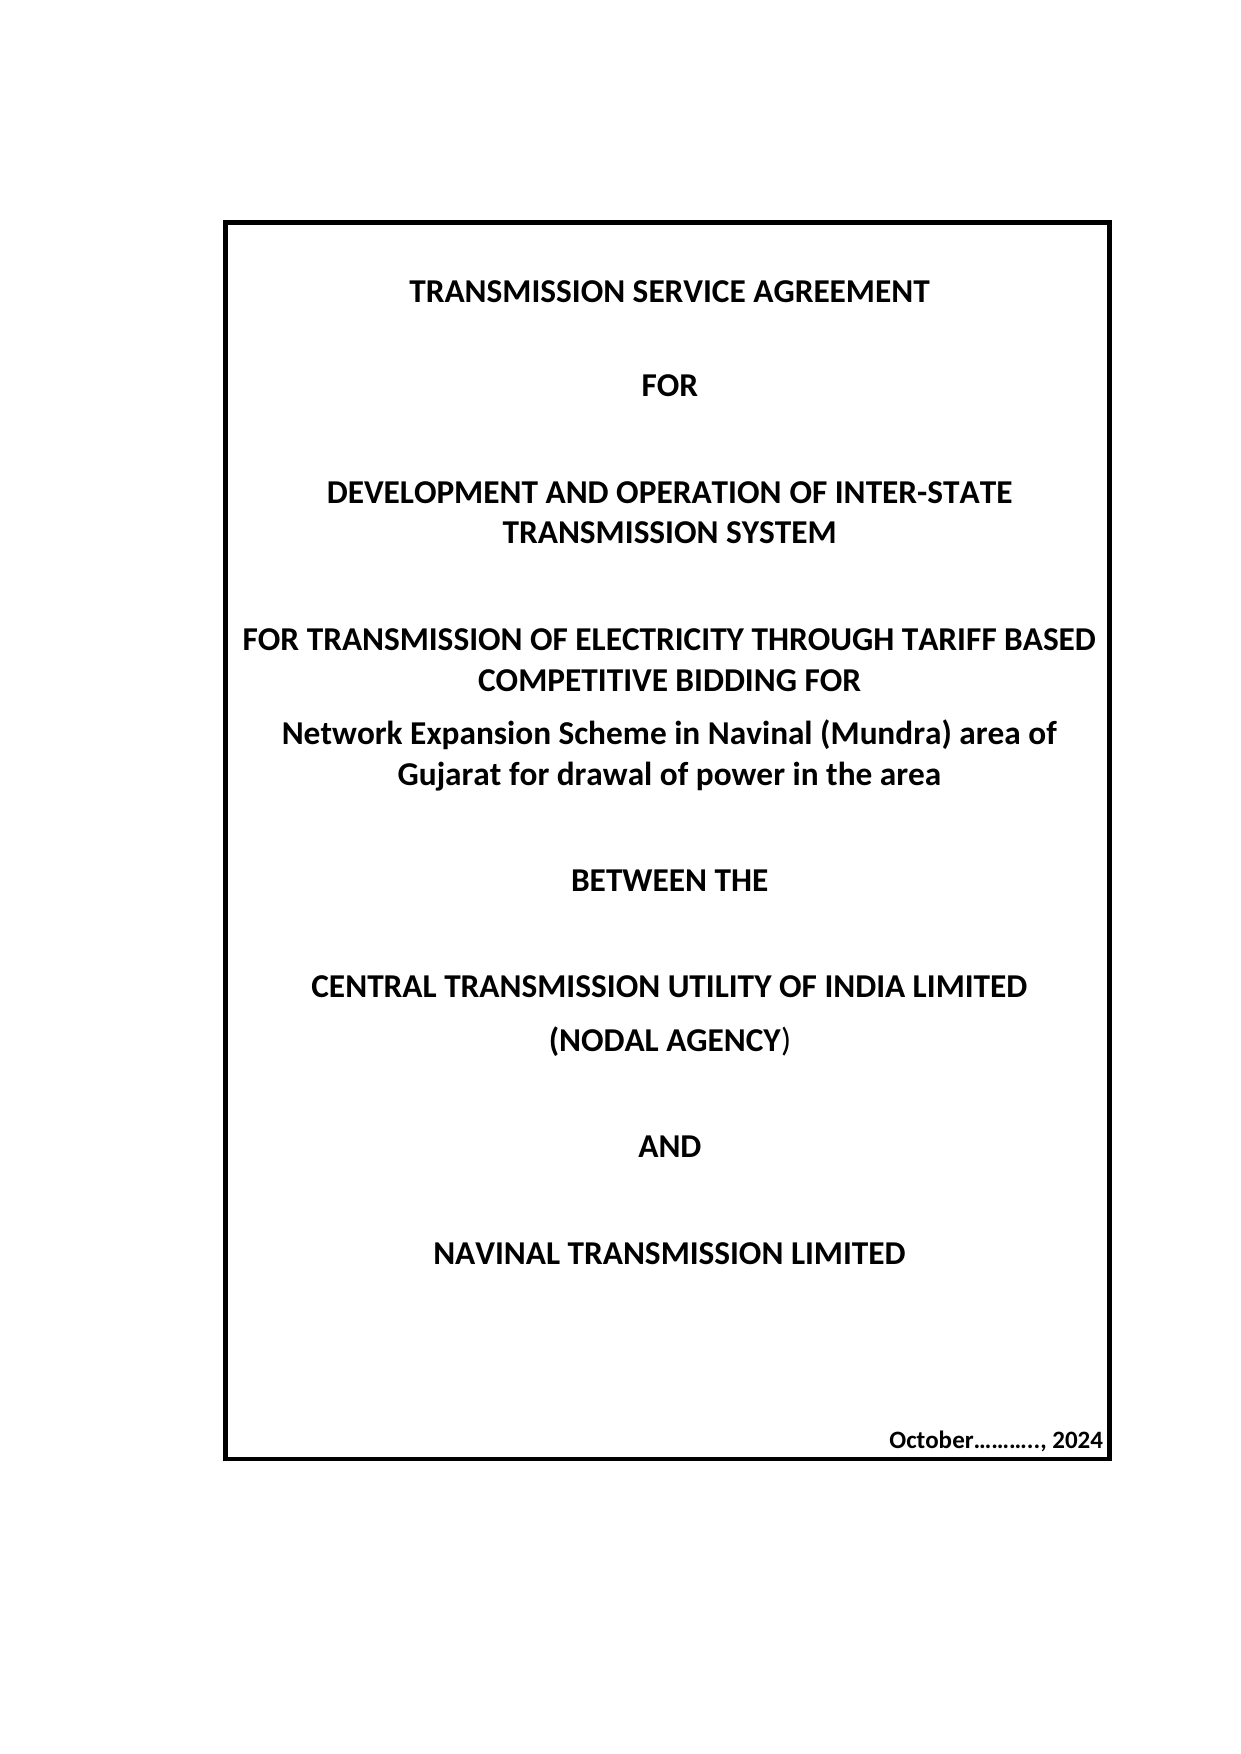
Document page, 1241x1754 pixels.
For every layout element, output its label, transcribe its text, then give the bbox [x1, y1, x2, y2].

text AND [228, 1118, 1107, 1166]
text NAVINAL TRANSMISSION LIMITED [228, 1225, 1107, 1272]
text Network Expansion Scheme in Navinal (Mundra) area of Gujarat for drawal of power in the area [228, 705, 1107, 793]
text CENTRAL TRANSMISSION UTILITY OF INDIA LIMITED [228, 959, 1107, 1006]
text FOR TRANSMISSION OF ELECTRICITY THROUGH TARIFF BASED COMPETITIVE BIDDING FOR [228, 611, 1107, 699]
text DEVELOPMENT AND OPERATION OF INTER-STATE TRANSMISSION SYSTEM [228, 464, 1107, 552]
text BETWEEN THE [228, 852, 1107, 900]
text TRANSMISSION SERVICE AGREEMENT [228, 263, 1107, 311]
text (NODAL AGENCY) [228, 1012, 1107, 1059]
text October……….., 2024 [228, 1417, 1107, 1457]
text FOR [228, 357, 1107, 405]
